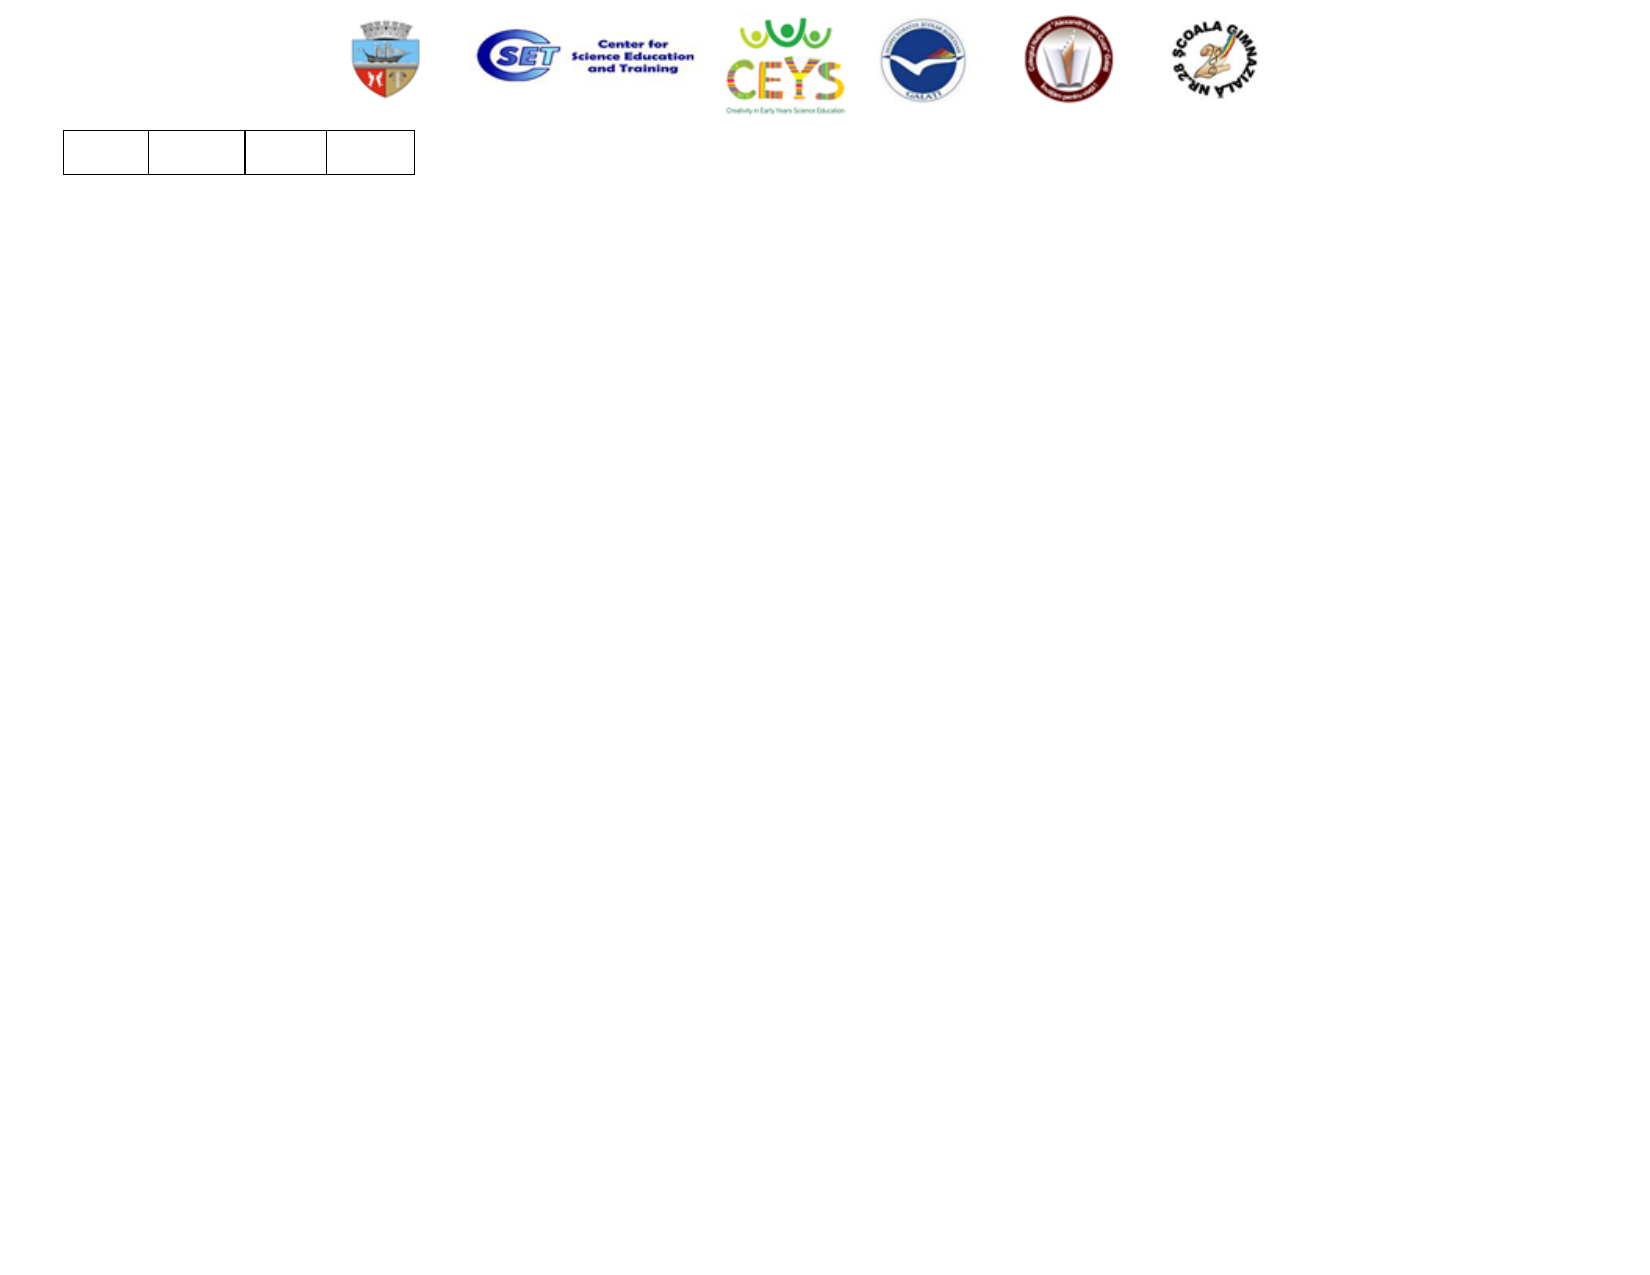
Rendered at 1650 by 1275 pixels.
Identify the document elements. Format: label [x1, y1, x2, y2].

table_cell [246, 131, 326, 174]
picture [326, 14, 1324, 130]
table_cell [64, 131, 148, 174]
table_cell [327, 131, 414, 174]
table_cell [149, 131, 244, 174]
